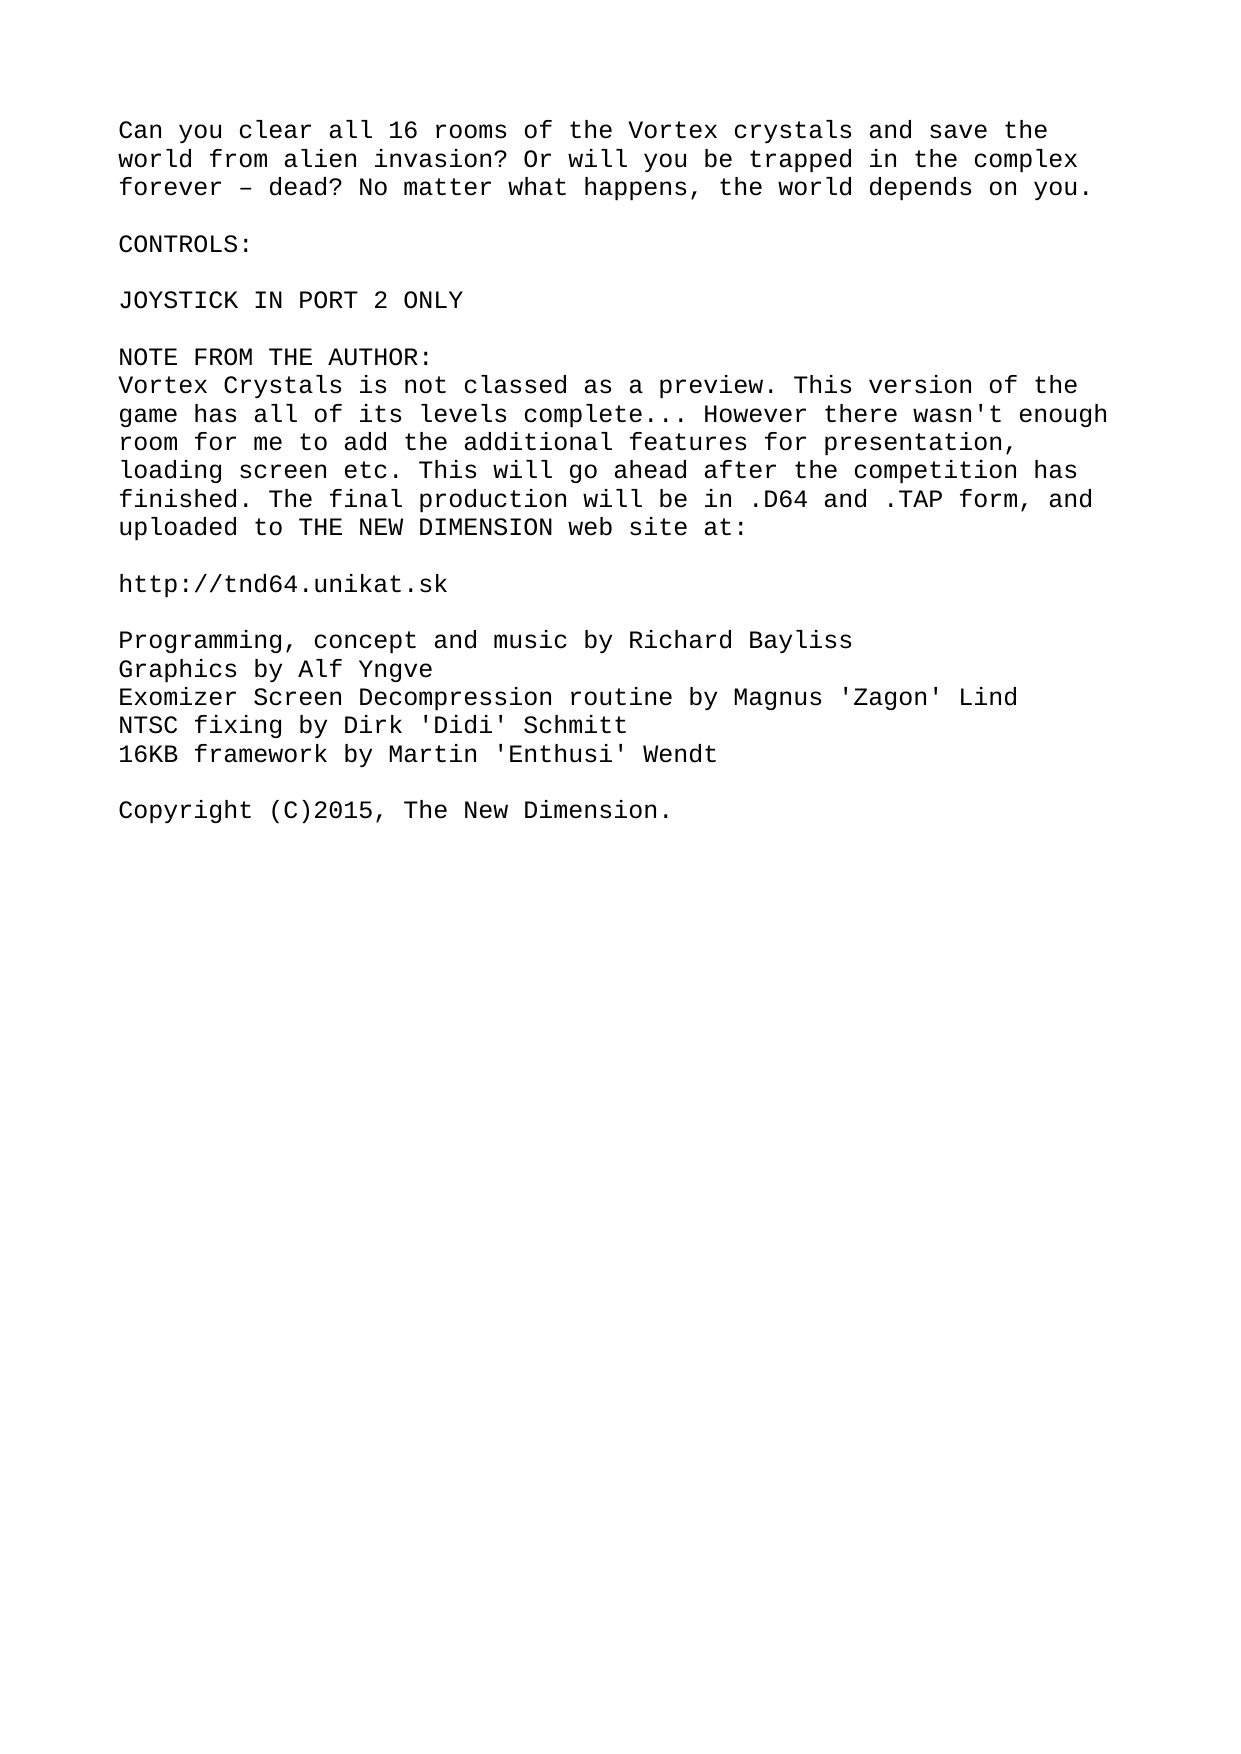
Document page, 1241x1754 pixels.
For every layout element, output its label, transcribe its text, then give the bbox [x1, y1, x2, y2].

text Programming, concept and music by Richard Bayliss [118, 628, 1122, 656]
text JOYSTICK IN PORT 2 ONLY [118, 288, 1122, 316]
text Can you clear all 16 rooms of the Vortex crystals and save the world from alien invasion? Or will you be trapped in the complex forever – dead? No matter what happens, the world depends on you. [118, 118, 1122, 203]
text NTSC fixing by Dirk 'Didi' Schmitt [118, 713, 1122, 741]
text http://tnd64.unikat.sk [118, 571, 1122, 600]
text Copyright (C)2015, The New Dimension. [118, 798, 1122, 826]
text 16KB framework by Martin 'Enthusi' Wendt [118, 741, 1122, 770]
text Graphics by Alf Yngve [118, 656, 1122, 685]
text Vortex Crystals is not classed as a preview. This version of the game has all of its levels complete... However there wasn't enough room for me to add the additional features for presentation, loading screen etc. This will go ahead after the competition has finished. The final production will be in .D64 and .TAP form, and uploaded to THE NEW DIMENSION web site at: [118, 373, 1122, 543]
text NOTE FROM THE AUTHOR: [118, 345, 1122, 373]
text Exomizer Screen Decompression routine by Magnus 'Zagon' Lind [118, 685, 1122, 713]
text CONTROLS: [118, 231, 1122, 260]
